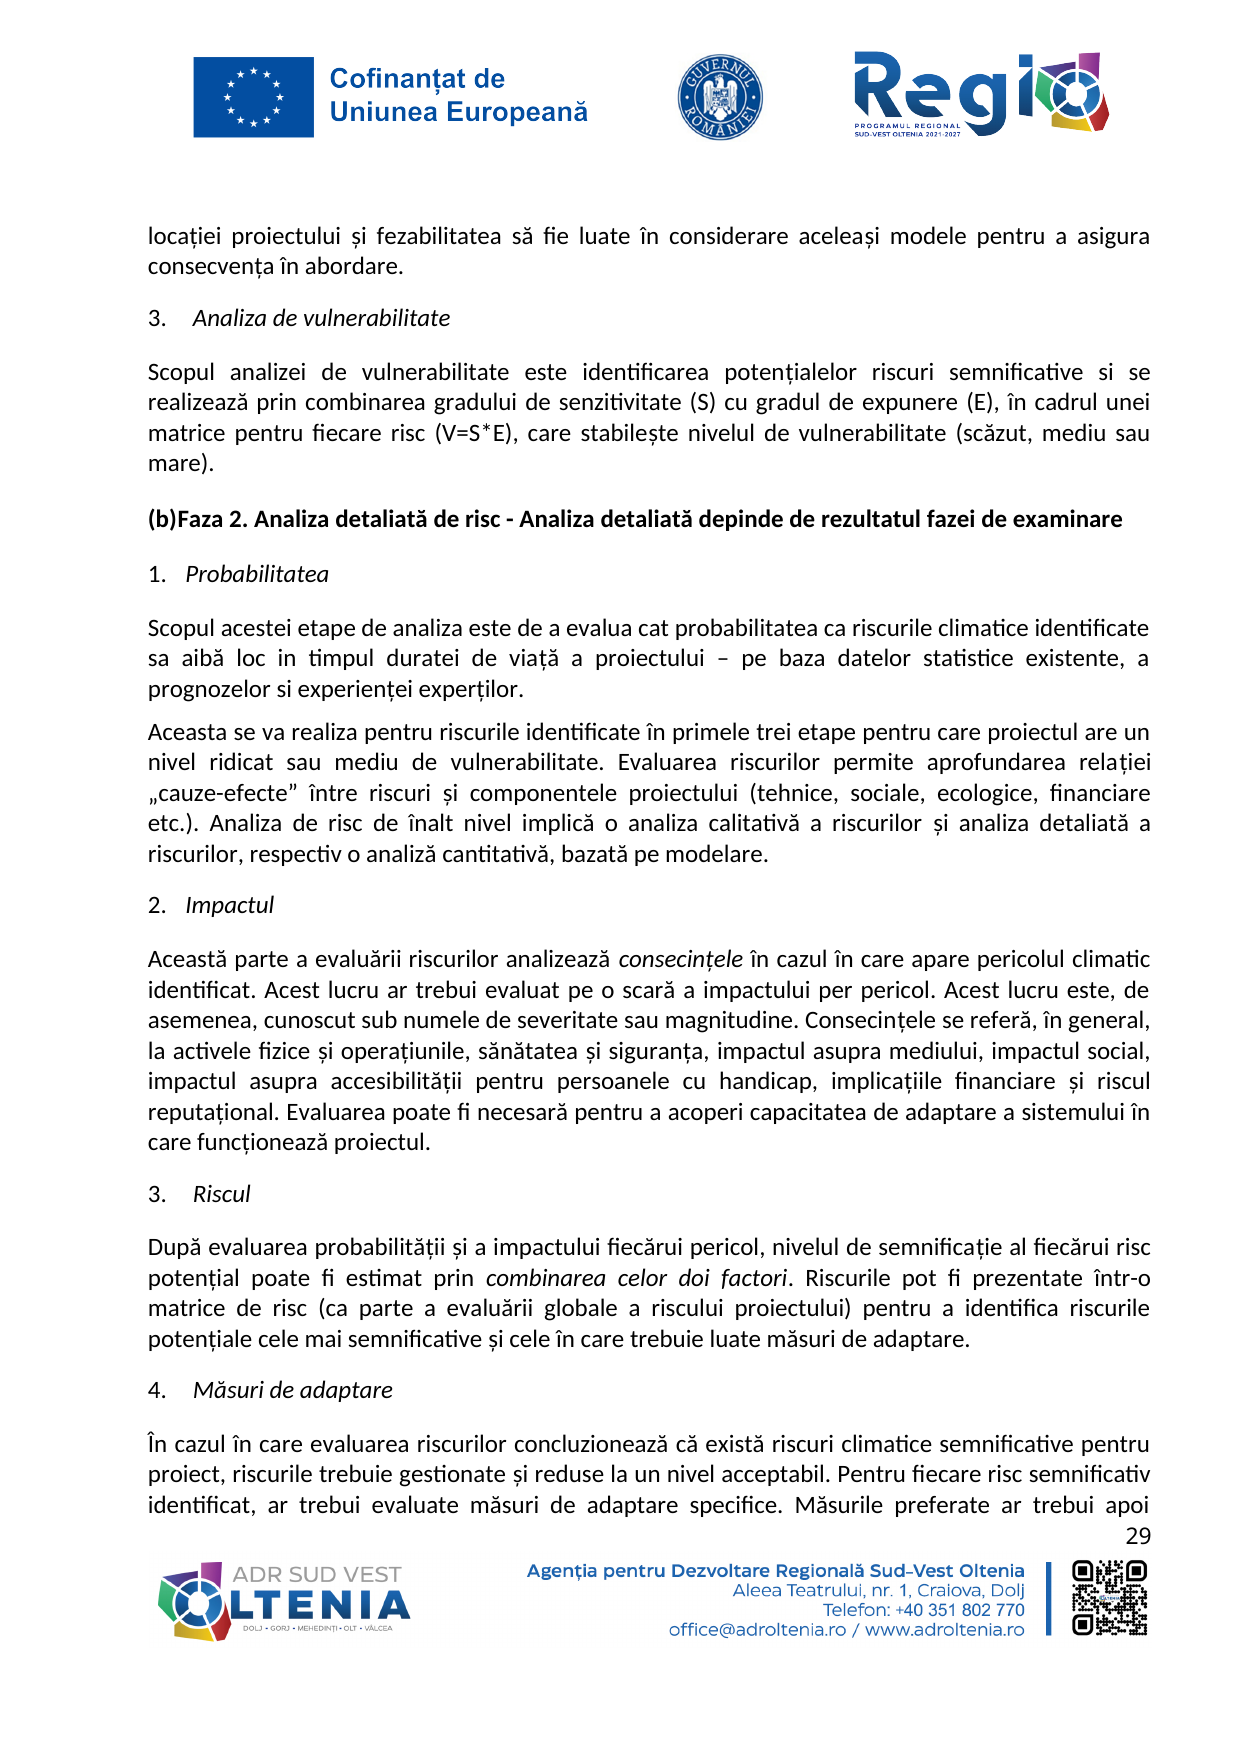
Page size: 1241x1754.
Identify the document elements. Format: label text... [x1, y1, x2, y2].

list Impactul [148, 889, 1152, 920]
list Măsuri de adaptare [148, 1374, 1152, 1405]
text Scopul analizei de vulnerabilitate este identificarea potențialelor riscuri semnificative si se realizează prin combinarea gradului de senzitivitate (S) cu gradul de expunere (E), în cadrul unei matrice pentru fiecare risc (V=S*E), care stabilește nivelul de vulnerabilitate (scăzut, mediu sau mare). [148, 356, 1152, 478]
picture [148, 1551, 1152, 1648]
list Analiza de vulnerabilitate [148, 302, 1152, 332]
text (b) Faza 2. Analiza detaliată de risc - Analiza detaliată depinde de rezultatul fazei de examinare [148, 503, 1152, 533]
text Scopul acestei etape de analiza este de a evalua cat probabilitatea ca riscurile climatice identificate sa aibă loc in timpul duratei de viață a proiectului – pe baza datelor statistice existente, a prognozelor si experienței experților. [148, 612, 1152, 703]
picture [852, 50, 1111, 139]
text După evaluarea probabilității și a impactului fiecărui pericol, nivelul de semnificație al fiecărui risc potențial poate fi estimat prin combinarea celor doi factori. Riscurile pot fi prezentate într-o matrice de risc (ca parte a evaluării globale a riscului proiectului) pentru a identifica riscurile potențiale cele mai semnificative și cele în care trebuie luate măsuri de adaptare. [148, 1231, 1152, 1353]
picture [188, 52, 590, 141]
text Această parte a evaluării riscurilor analizează consecințele în cazul în care apare pericolul climatic identificat. Acest lucru ar trebui evaluat pe o scară a impactului per pericol. Acest lucru este, de asemenea, cunoscut sub numele de severitate sau magnitudine. Consecințele se referă, în general, la activele fizice și operațiunile, sănătatea și siguranța, impactul asupra mediului, impactul social, impactul asupra accesibilității pentru persoanele cu handicap, implicațiile financiare și riscul reputațional. Evaluarea poate fi necesară pentru a acoperi capacitatea de adaptare a sistemului în care funcționează proiectul. [148, 943, 1152, 1157]
list Riscul [148, 1178, 1152, 1208]
picture [674, 52, 768, 142]
text Aceasta se va realiza pentru riscurile identificate în primele trei etape pentru care proiectul are un nivel ridicat sau mediu de vulnerabilitate. Evaluarea riscurilor permite aprofundarea relației „cauze-efecte” între riscuri și componentele proiectului (tehnice, sociale, ecologice, financiare etc.). Analiza de risc de înalt nivel implică o analiza calitativă a riscurilor și analiza detaliată a riscurilor, respectiv o analiză cantitativă, bazată pe modelare. [148, 716, 1152, 869]
list Probabilitatea [148, 558, 1152, 589]
